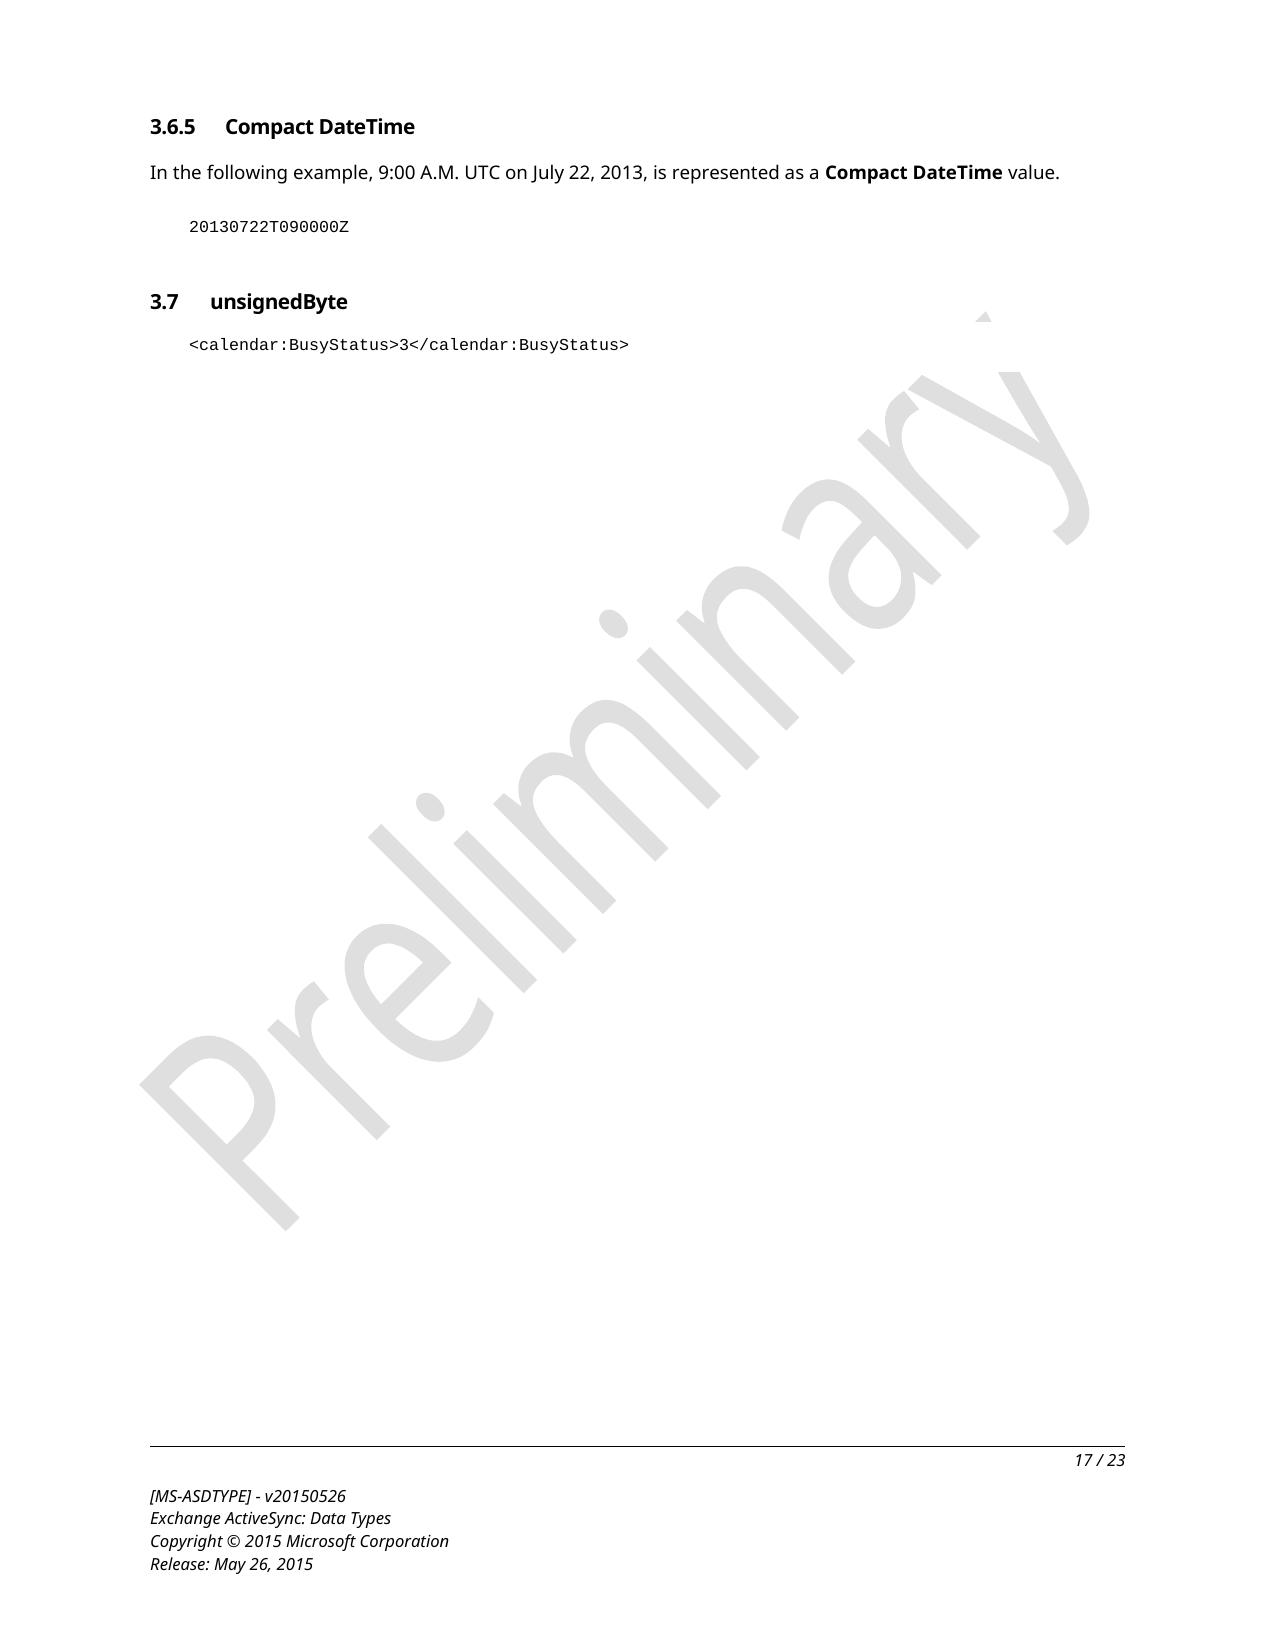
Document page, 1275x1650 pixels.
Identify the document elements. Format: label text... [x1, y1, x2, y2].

text In the following example, 9:00 A.M. UTC on July 22, 2013, is represented as a Compact DateTime value. [150, 160, 1125, 185]
text 20130722T090000Z [175, 210, 1137, 248]
text <calendar:BusyStatus>3</calendar:BusyStatus> [175, 328, 1137, 366]
subtitle unsignedByte [150, 287, 1125, 316]
subtitle Compact DateTime [150, 112, 1125, 141]
